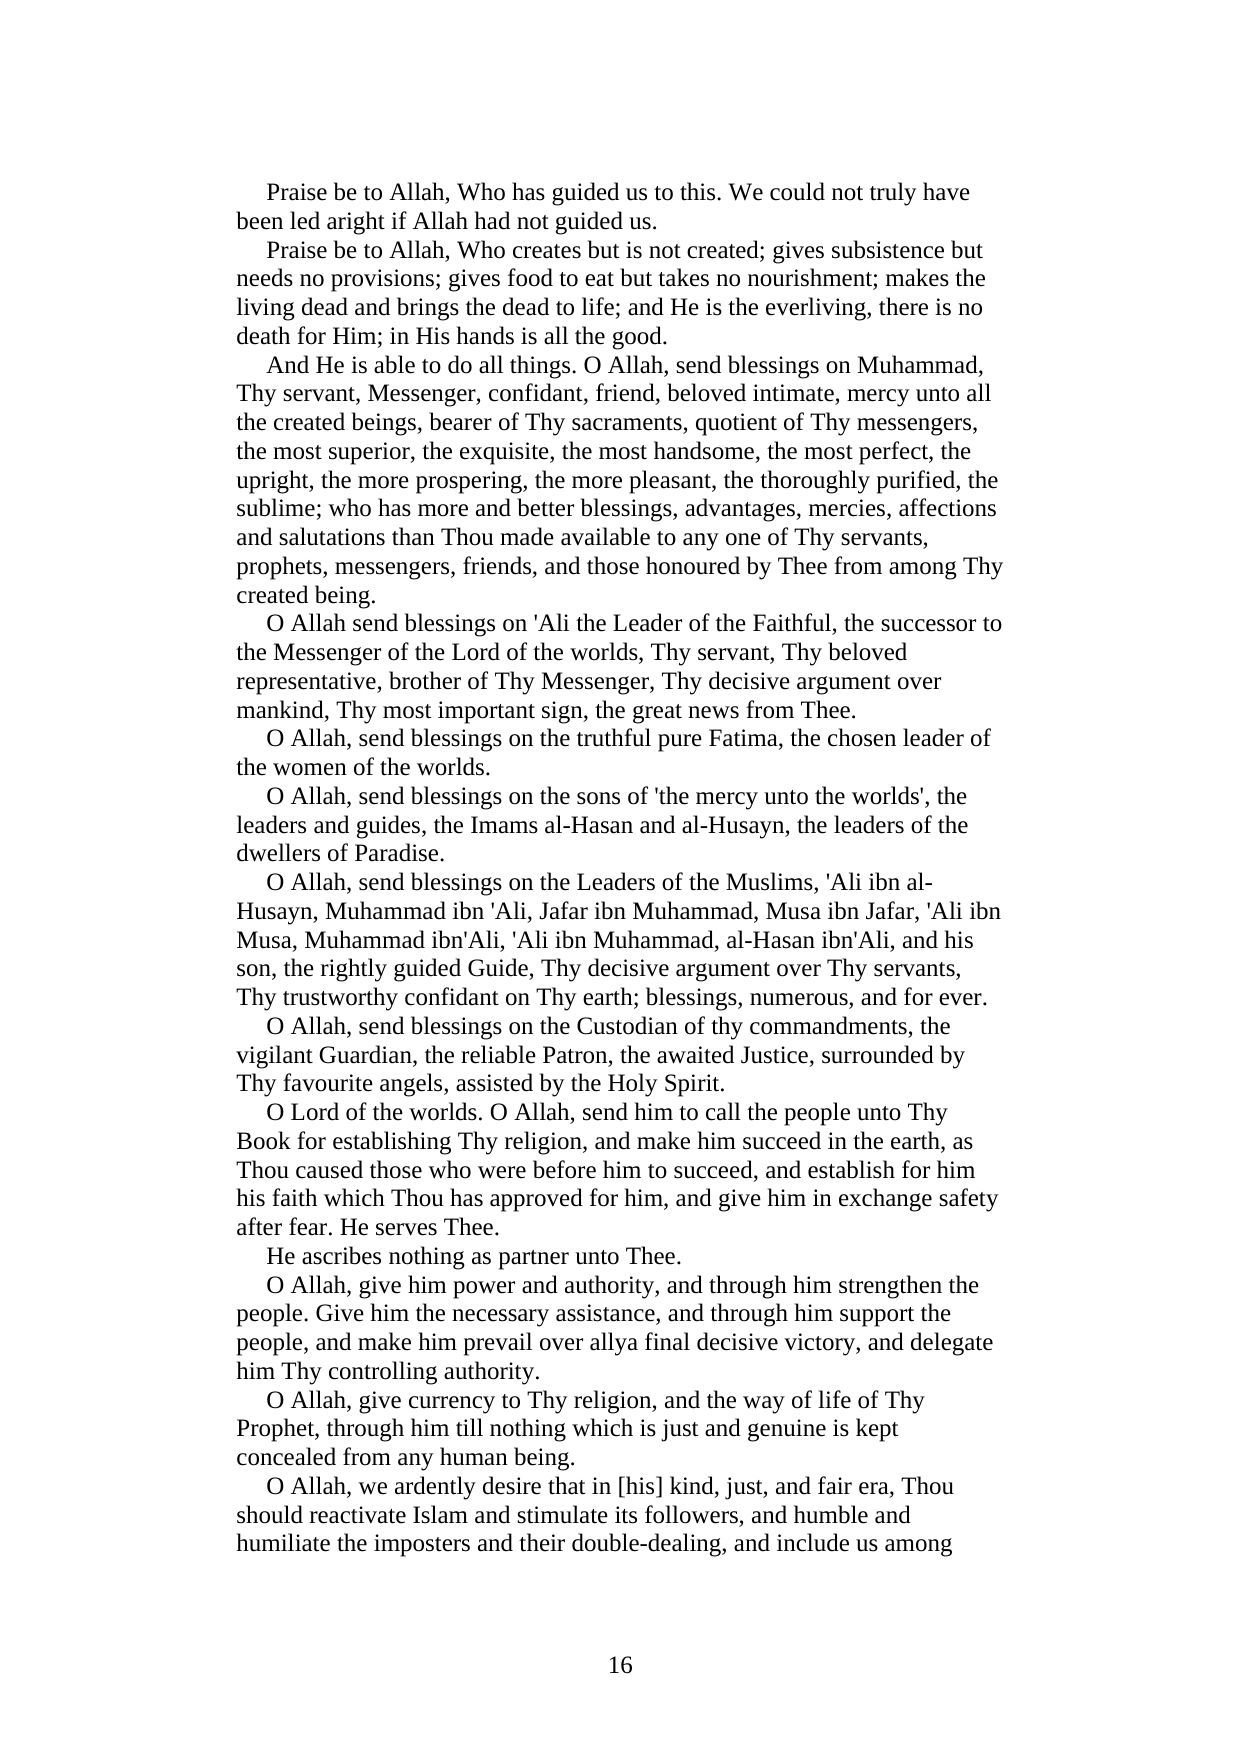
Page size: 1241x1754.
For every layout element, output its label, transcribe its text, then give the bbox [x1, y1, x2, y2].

text O Lord of the worlds. O Allah, send him to call the people unto Thy Book for establishing Thy religion, and make him succeed in the earth, as Thou caused those who were before him to succeed, and establish for him his faith which Thou has approved for him, and give him in exchange safety after fear. He serves Thee. [236, 1097, 1004, 1241]
text Praise be to Allah, Who creates but is not created; gives subsistence but needs no provisions; gives food to eat but takes no nourishment; makes the living dead and brings the dead to life; and He is the everliving, there is no death for Him; in His hands is all the good. [236, 235, 1004, 350]
text O Allah, send blessings on the truthful pure Fatima, the chosen leader of the women of the worlds. [236, 723, 1004, 781]
text O Allah, give currency to Thy religion, and the way of life of Thy Prophet, through him till nothing which is just and genuine is kept concealed from any human being. [236, 1385, 1004, 1471]
text He ascribes nothing as partner unto Thee. [236, 1241, 1004, 1270]
text O Allah, send blessings on the Custodian of thy commandments, the vigilant Guardian, the reliable Patron, the awaited Justice, surrounded by Thy favourite angels, assisted by the Holy Spirit. [236, 1011, 1004, 1097]
text O Allah send blessings on 'Ali the Leader of the Faithful, the successor to the Messenger of the Lord of the worlds, Thy servant, Thy beloved representative, brother of Thy Messenger, Thy decisive argument over mankind, Thy most important sign, the great news from Thee. [236, 608, 1004, 723]
text And He is able to do all things. O Allah, send blessings on Muhammad, Thy servant, Messenger, confidant, friend, beloved intimate, mercy unto all the created beings, bearer of Thy sacraments, quotient of Thy messengers, the most superior, the exquisite, the most handsome, the most perfect, the upright, the more prospering, the more pleasant, the thoroughly purified, the sublime; who has more and better blessings, advantages, mercies, affections and salutations than Thou made available to any one of Thy servants, prophets, messengers, friends, and those honoured by Thee from among Thy created being. [236, 350, 1004, 608]
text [236, 1471, 1004, 1557]
text O Allah, send blessings on the sons of 'the mercy unto the worlds', the leaders and guides, the Imams al-Hasan and al-Husayn, the leaders of the dwellers of Paradise. [236, 781, 1004, 867]
text O Allah, send blessings on the Leaders of the Muslims, 'Ali ibn al-Husayn, Muhammad ibn 'Ali, Jafar ibn Muhammad, Musa ibn Jafar, 'Ali ibn Musa, Muhammad ibn'Ali, 'Ali ibn Muhammad, al-Hasan ibn'Ali, and his son, the rightly guided Guide, Thy decisive argument over Thy servants, Thy trustworthy confidant on Thy earth; blessings, numerous, and for ever. [236, 867, 1004, 1011]
text O Allah, give him power and authority, and through him strengthen the people. Give him the necessary assistance, and through him support the people, and make him prevail over allya final decisive victory, and delegate him Thy controlling authority. [236, 1270, 1004, 1385]
text Praise be to Allah, Who has guided us to this. We could not truly have been led aright if Allah had not guided us. [236, 177, 1004, 235]
